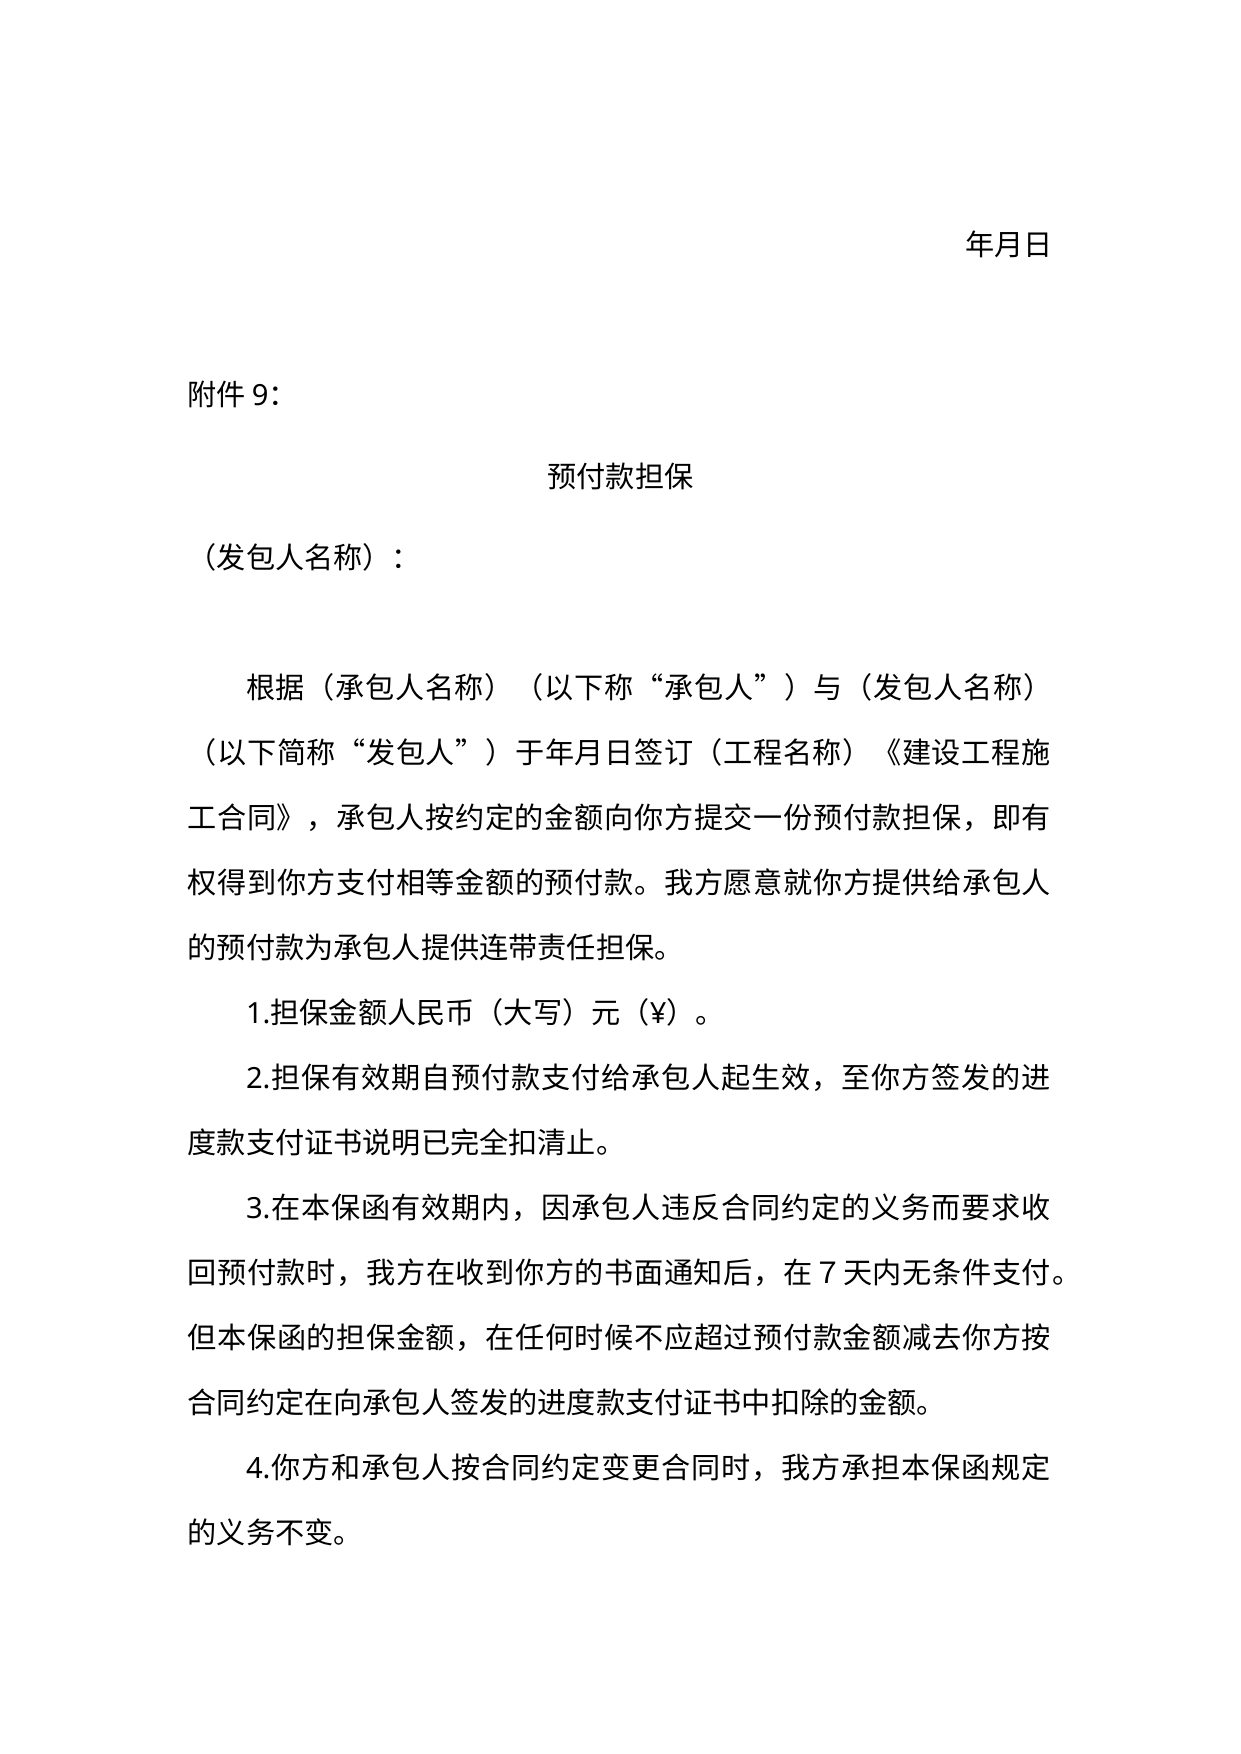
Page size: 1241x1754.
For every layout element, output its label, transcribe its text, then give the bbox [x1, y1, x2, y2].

text 2.担保有效期自预付款支付给承包人起生效，至你方签发的进度款支付证书说明已完全扣清止。 [187, 1043, 1053, 1173]
text 预付款担保 [187, 442, 1053, 507]
text 1.担保金额人民币（大写）元（¥）。 [187, 978, 1053, 1043]
text 附件9： [187, 361, 1053, 426]
text 年月日 [187, 221, 1053, 264]
text 3.在本保函有效期内，因承包人违反合同约定的义务而要求收回预付款时，我方在收到你方的书面通知后，在７天内无条件支付。但本保函的担保金额，在任何时候不应超过预付款金额减去你方按合同约定在向承包人签发的进度款支付证书中扣除的金额。 [187, 1173, 1053, 1433]
text 4.你方和承包人按合同约定变更合同时，我方承担本保函规定的义务不变。 [187, 1433, 1053, 1563]
text （发包人名称）： [187, 523, 1053, 588]
text 根据（承包人名称）（以下称“承包人”）与（发包人名称）（以下简称“发包人”）于年月日签订（工程名称）《建设工程施工合同》，承包人按约定的金额向你方提交一份预付款担保，即有权得到你方支付相等金额的预付款。我方愿意就你方提供给承包人的预付款为承包人提供连带责任担保。 [187, 653, 1053, 978]
